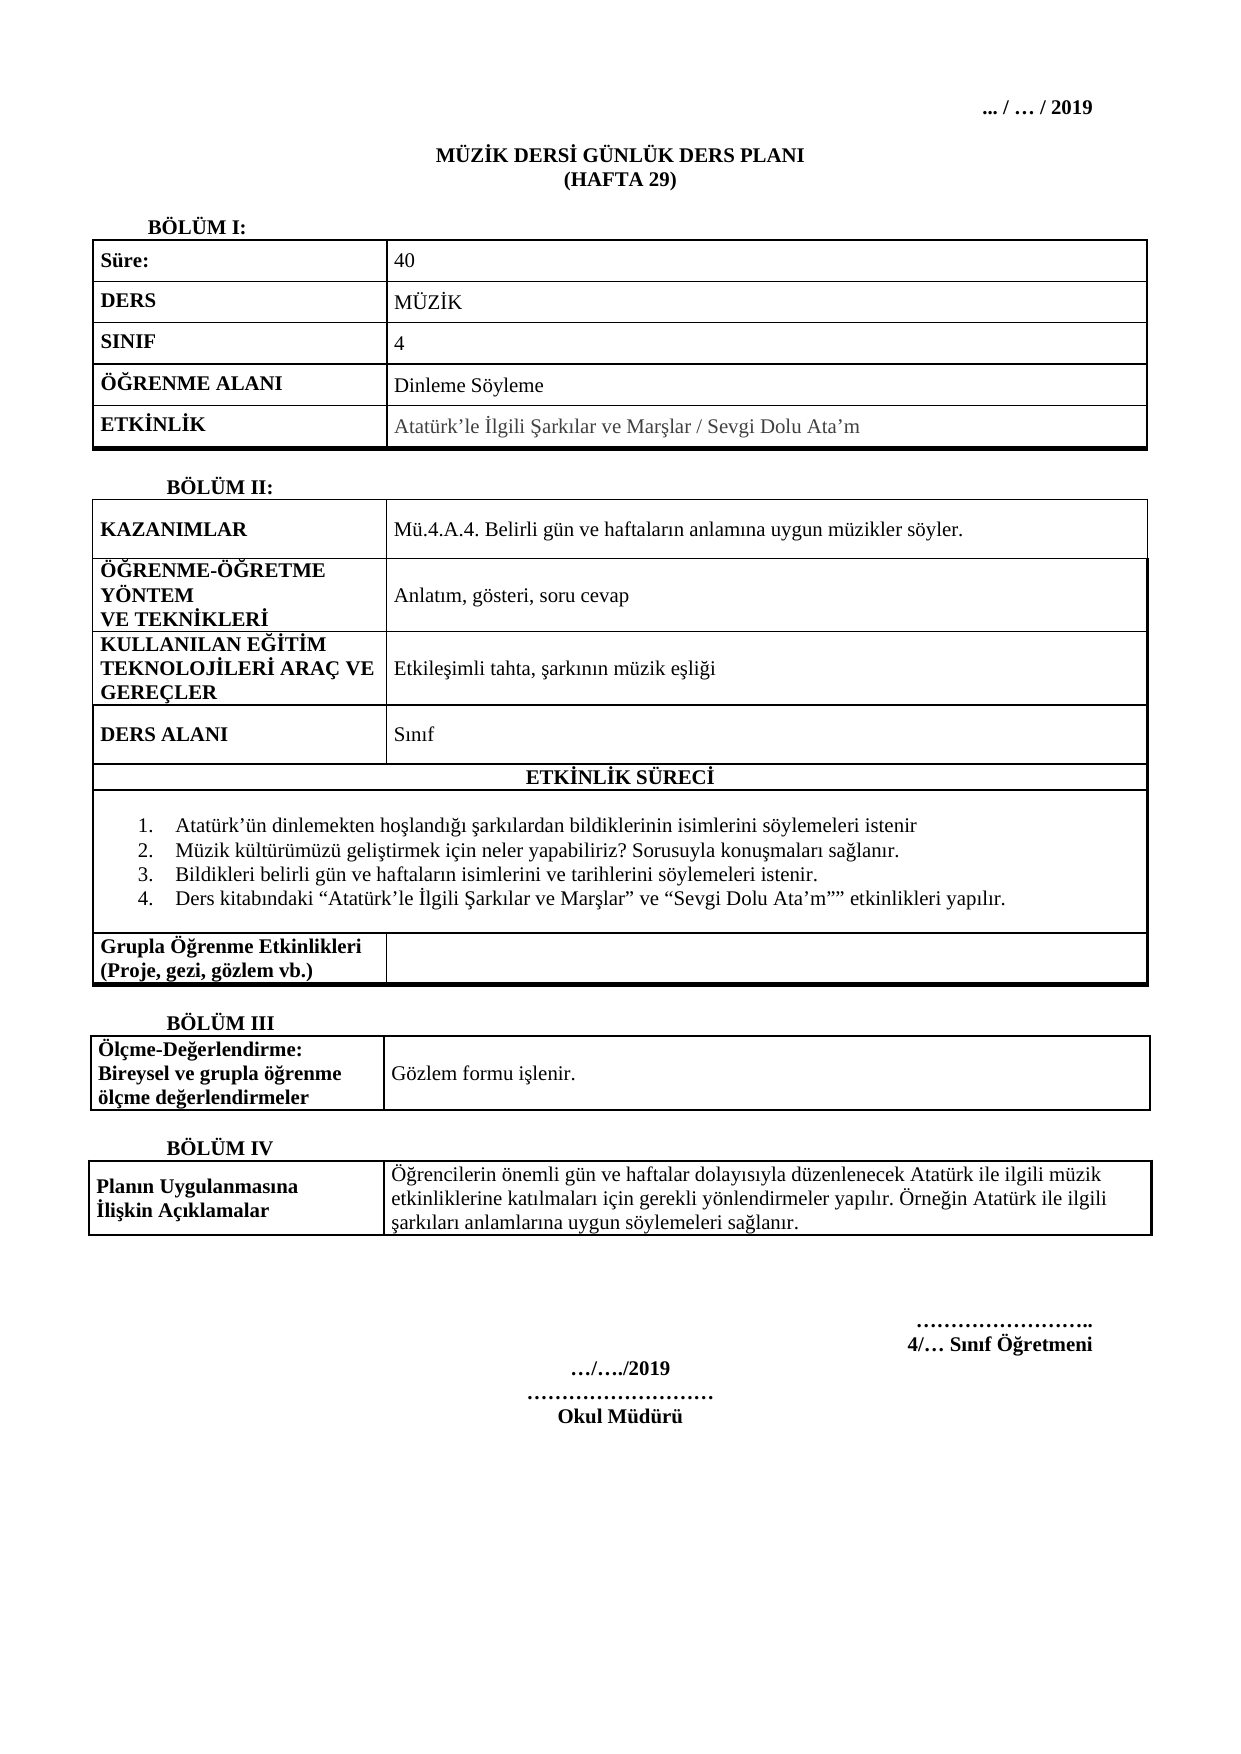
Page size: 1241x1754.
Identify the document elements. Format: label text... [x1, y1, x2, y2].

table_cell KULLANILAN EĞİTİM TEKNOLOJİLERİ ARAÇ VE GEREÇLER [93, 632, 386, 704]
table_cell SINIF [94, 323, 386, 363]
text BÖLÜM II: [148, 475, 1092, 499]
table_cell Atatürk’ün dinlemekten hoşlandığı şarkılardan bildiklerinin isimlerini söylemeleri istenir Müzik kültürümüzü geliştirmek için neler yapabiliriz? Sorusuyla konuşmaları sağlanır. Bildikleri belirli gün ve haftaların isimlerini ve tarihlerini söylemeleri istenir. Ders kitabındaki “Atatürk’le İlgili Şarkılar ve Marşlar” ve “Sevgi Dolu Ata’m”” etkinlikleri yapılır. [94, 791, 1146, 932]
table_header Mü.4.A.4. Belirli gün ve haftaların anlamına uygun müzikler söyler. [387, 500, 1147, 557]
table_cell Grupla Öğrenme Etkinlikleri (Proje, gezi, gözlem vb.) [94, 934, 386, 982]
table_cell Sınıf [387, 706, 1146, 763]
table_cell Etkileşimli tahta, şarkının müzik eşliği [387, 632, 1146, 704]
text MÜZİK DERSİ GÜNLÜK DERS PLANI [148, 143, 1092, 167]
table_cell DERS ALANI [94, 706, 386, 763]
text …/…./2019 [148, 1356, 1092, 1380]
text (HAFTA 29) [148, 167, 1092, 191]
table_cell ETKİNLİK SÜRECİ [94, 765, 1146, 789]
table_header Gözlem formu işlenir. [385, 1037, 1149, 1109]
text ... / … / 2019 [148, 95, 1092, 119]
table_cell ETKİNLİK [94, 406, 386, 446]
subtitle BÖLÜM IV [148, 1136, 1092, 1159]
text ……………………… [148, 1380, 1092, 1404]
table_cell MÜZİK [388, 282, 1146, 322]
text …………………….. [148, 1308, 1092, 1332]
table_cell ÖĞRENME ALANI [94, 365, 386, 405]
table_header Öğrencilerin önemli gün ve haftalar dolayısıyla düzenlenecek Atatürk ile ilgili müzik etkinliklerine katılmaları için gerekli yönlendirmeler yapılır. Örneğin Atatürk ile ilgili şarkıları anlamlarına uygun söylemeleri sağlanır. [385, 1162, 1150, 1234]
table_cell DERS [94, 282, 386, 322]
table_cell Dinleme Söyleme [388, 365, 1146, 405]
table_header Süre: [94, 241, 386, 281]
table_cell 4 [388, 323, 1146, 363]
table_header Planın Uygulanmasına İlişkin Açıklamalar [90, 1162, 383, 1234]
text BÖLÜM I: [148, 215, 1092, 239]
table_header KAZANIMLAR [93, 500, 386, 557]
table_cell Atatürk’le İlgili Şarkılar ve Marşlar / Sevgi Dolu Ata’m [388, 406, 1146, 446]
text 4/… Sınıf Öğretmeni [148, 1332, 1092, 1356]
subtitle BÖLÜM III [148, 1011, 1092, 1035]
table_header 40 [388, 241, 1146, 281]
table_cell Anlatım, gösteri, soru cevap [387, 559, 1146, 631]
text Okul Müdürü [148, 1404, 1092, 1428]
table_header Ölçme-Değerlendirme: Bireysel ve grupla öğrenme ölçme değerlendirmeler [92, 1037, 383, 1109]
table_cell [387, 934, 1146, 982]
table_cell ÖĞRENME-ÖĞRETME YÖNTEM VE TEKNİKLERİ [93, 559, 386, 631]
